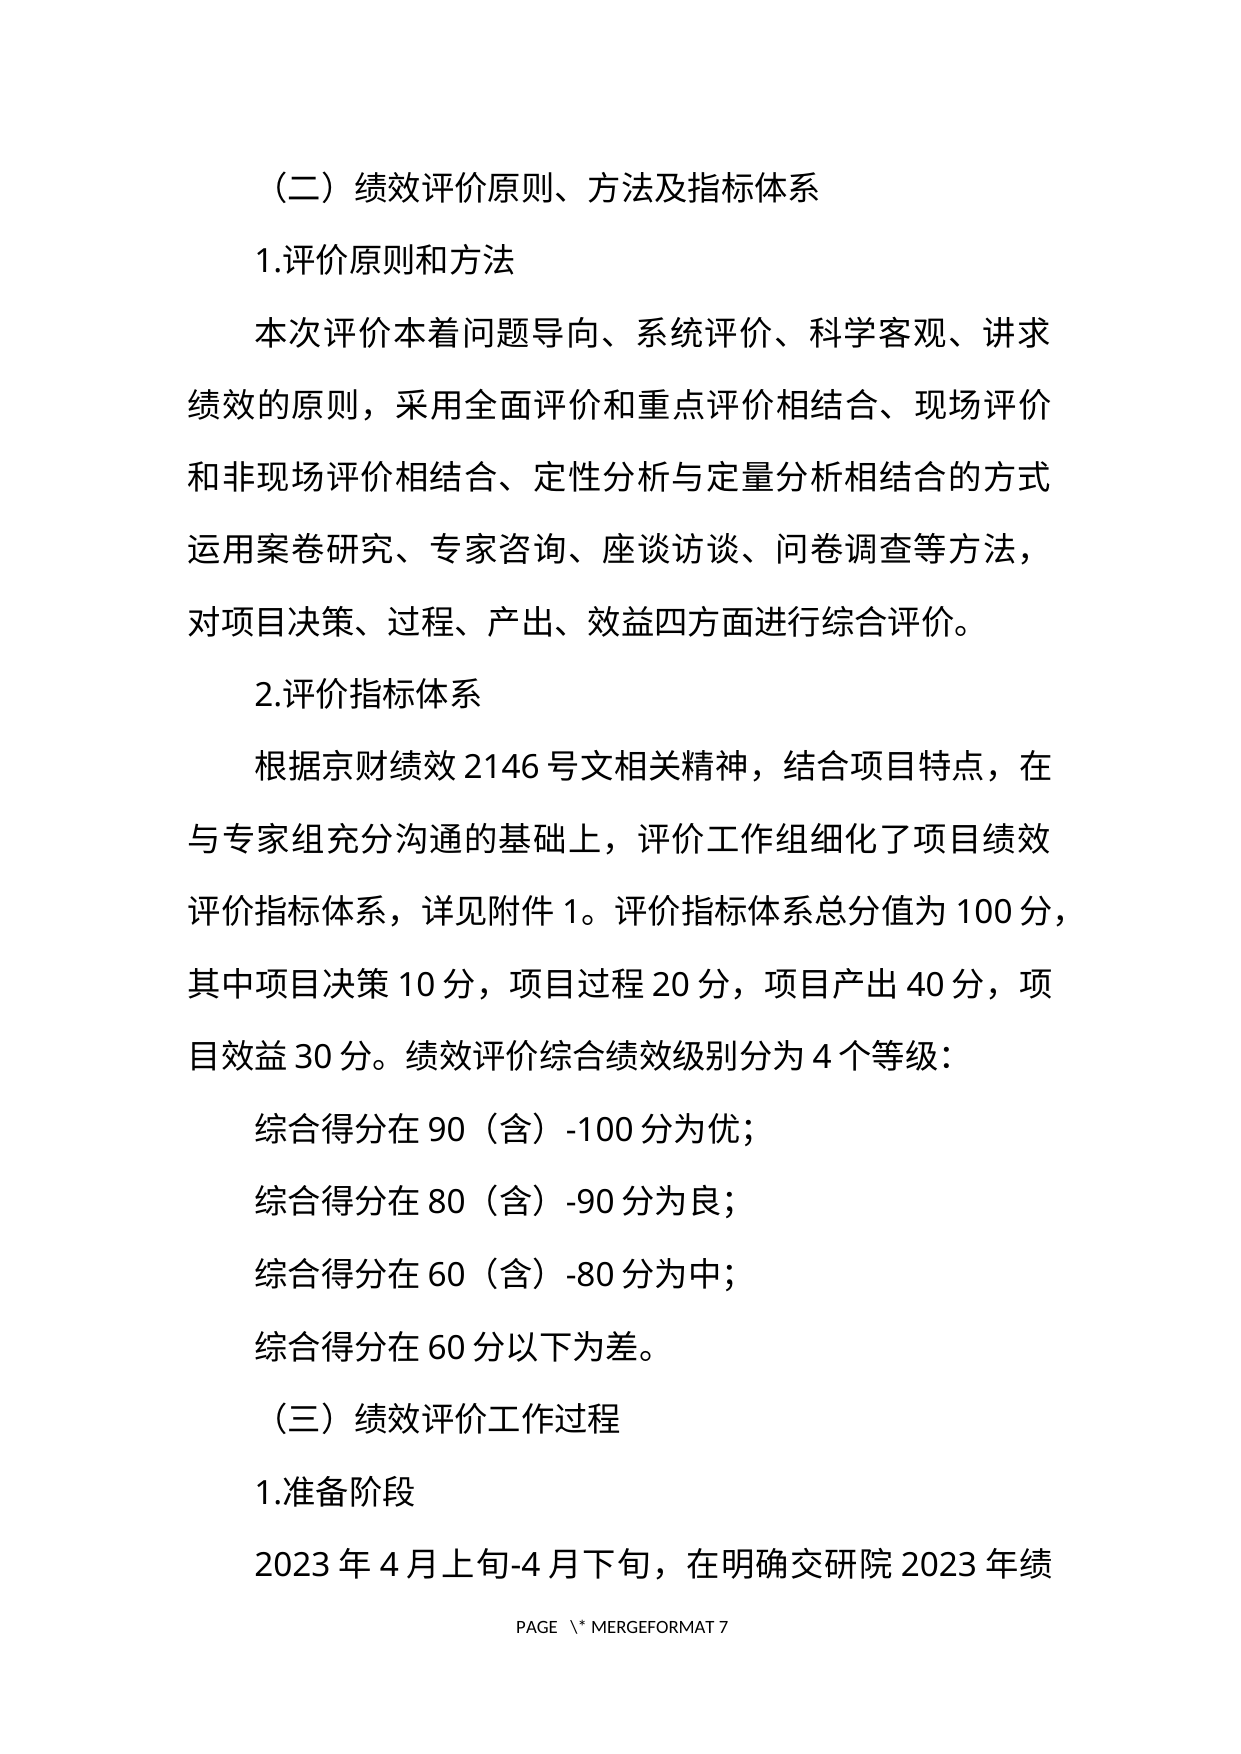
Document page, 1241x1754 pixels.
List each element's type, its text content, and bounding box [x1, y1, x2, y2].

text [187, 1538, 1053, 1586]
text 1.评价原则和方法 [187, 234, 1053, 282]
text 综合得分在60分以下为差。 [187, 1321, 1053, 1369]
text （二）绩效评价原则、方法及指标体系 [187, 161, 1053, 209]
text 1.准备阶段 [187, 1465, 1053, 1514]
text 本次评价本着问题导向、系统评价、科学客观、讲求绩效的原则，采用全面评价和重点评价相结合、现场评价和非现场评价相结合、定性分析与定量分析相结合的方式，运用案卷研究、专家咨询、座谈访谈、问卷调查等方法，对项目决策、过程、产出、效益四方面进行综合评价。 [187, 306, 1053, 644]
text 综合得分在60（含）-80分为中； [187, 1248, 1053, 1296]
text 根据京财绩效2146号文相关精神，结合项目特点，在与专家组充分沟通的基础上，评价工作组细化了项目绩效评价指标体系，详见附件1。评价指标体系总分值为100分，其中项目决策10分，项目过程20分，项目产出40分，项目效益30分。绩效评价综合绩效级别分为4个等级： [187, 740, 1053, 1078]
text （三）绩效评价工作过程 [187, 1393, 1053, 1441]
text 综合得分在90（含）-100分为优； [187, 1103, 1053, 1151]
text 综合得分在80（含）-90分为良； [187, 1175, 1053, 1224]
text 2.评价指标体系 [187, 668, 1053, 716]
